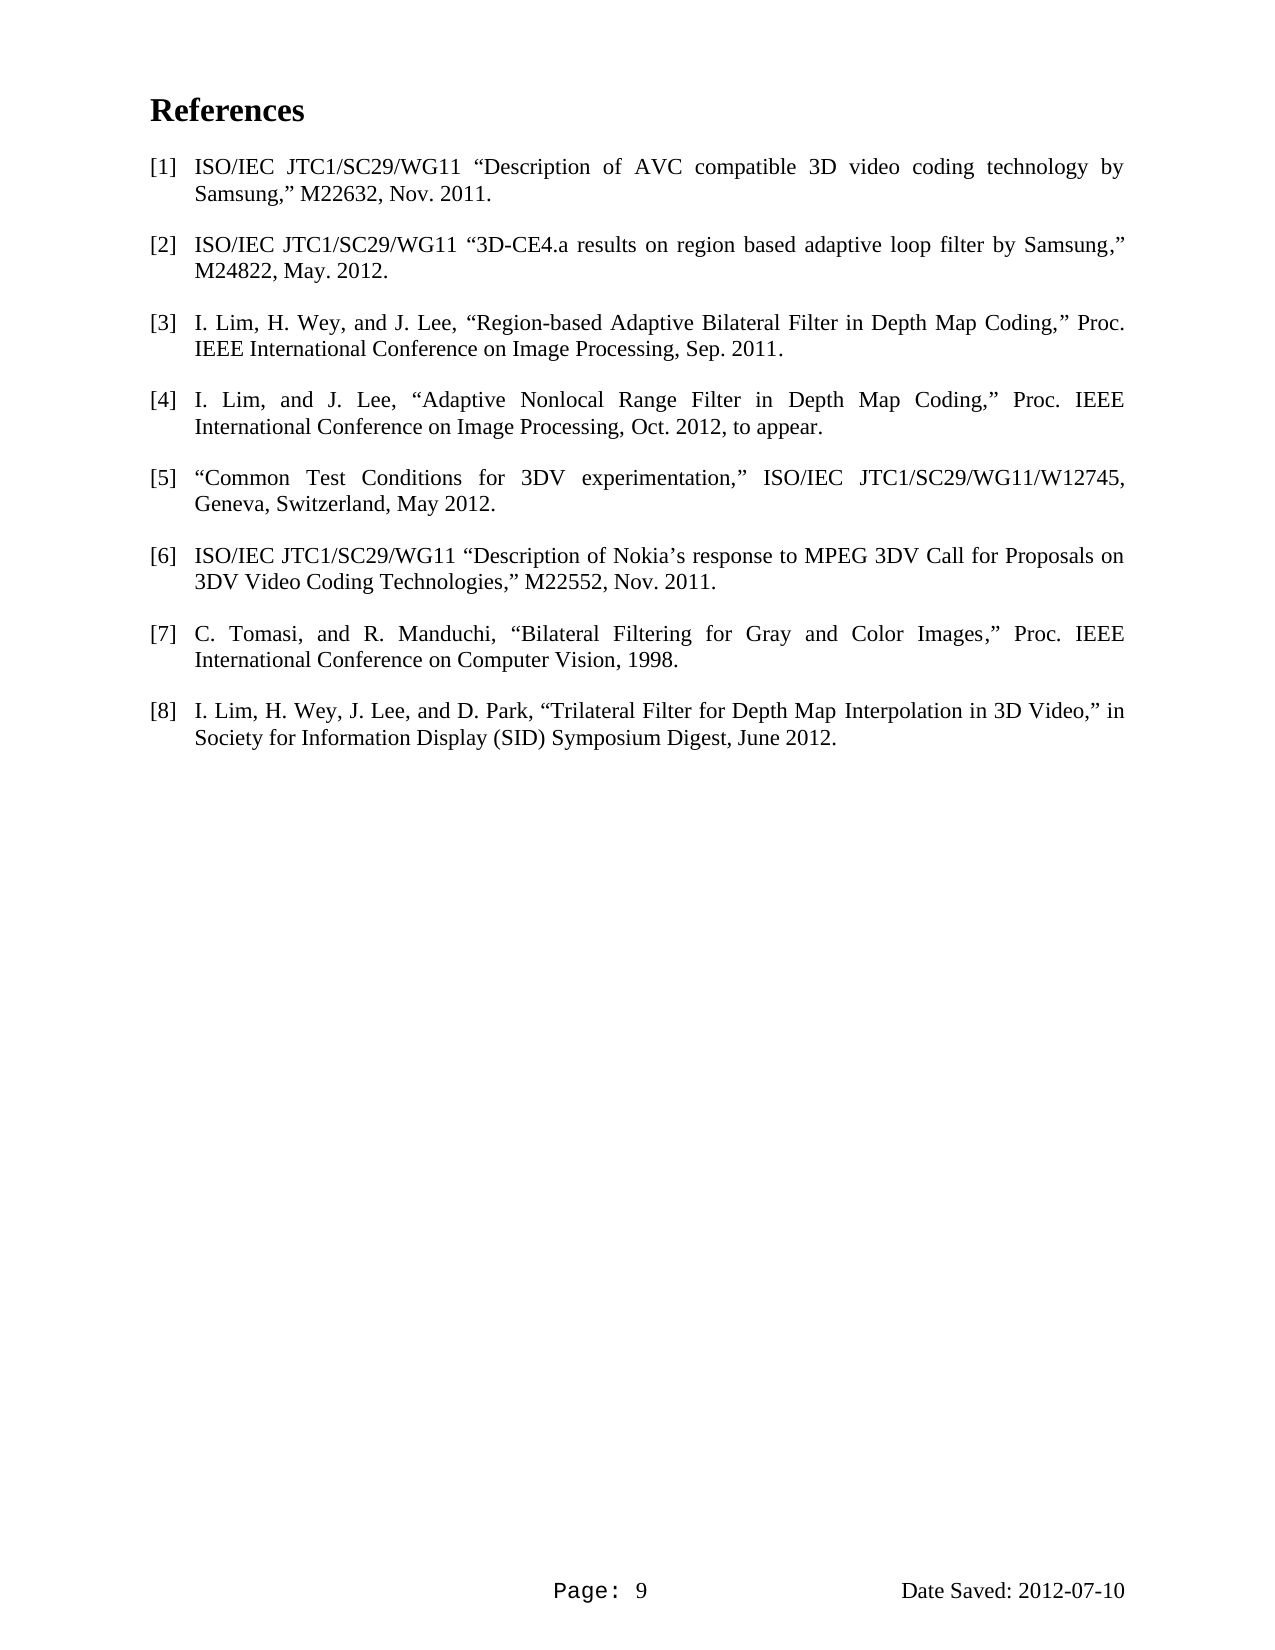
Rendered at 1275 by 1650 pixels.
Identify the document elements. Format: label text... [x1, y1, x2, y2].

list ISO/IEC JTC1/SC29/WG11 “Description of AVC compatible 3D video coding technology by Samsung,” M22632, Nov. 2011. [150, 153, 1125, 206]
list I. Lim, H. Wey, and J. Lee, “Region-based Adaptive Bilateral Filter in Depth Map Coding,” Proc. IEEE International Conference on Image Processing, Sep. 2011. [150, 309, 1125, 361]
list I. Lim, and J. Lee, “Adaptive Nonlocal Range Filter in Depth Map Coding,” Proc. IEEE International Conference on Image Processing, Oct. 2012, to appear. [150, 386, 1125, 439]
list ISO/IEC JTC1/SC29/WG11 “Description of Nokia’s response to MPEG 3DV Call for Proposals on 3DV Video Coding Technologies,” M22552, Nov. 2011. [150, 542, 1125, 594]
list ISO/IEC JTC1/SC29/WG11 “3D-CE4.a results on region based adaptive loop filter by Samsung,” M24822, May. 2012. [150, 231, 1125, 284]
list “Common Test Conditions for 3DV experimentation,” ISO/IEC JTC1/SC29/WG11/W12745, Geneva, Switzerland, May 2012. [150, 464, 1125, 517]
list C. Tomasi, and R. Manduchi, “Bilateral Filtering for Gray and Color Images,” Proc. IEEE International Conference on Computer Vision, 1998. [150, 619, 1125, 672]
list I. Lim, H. Wey, J. Lee, and D. Park, “Trilateral Filter for Depth Map Interpolation in 3D Video,” in Society for Information Display (SID) Symposium Digest, June 2012. [150, 697, 1125, 750]
subtitle References [150, 90, 1125, 128]
